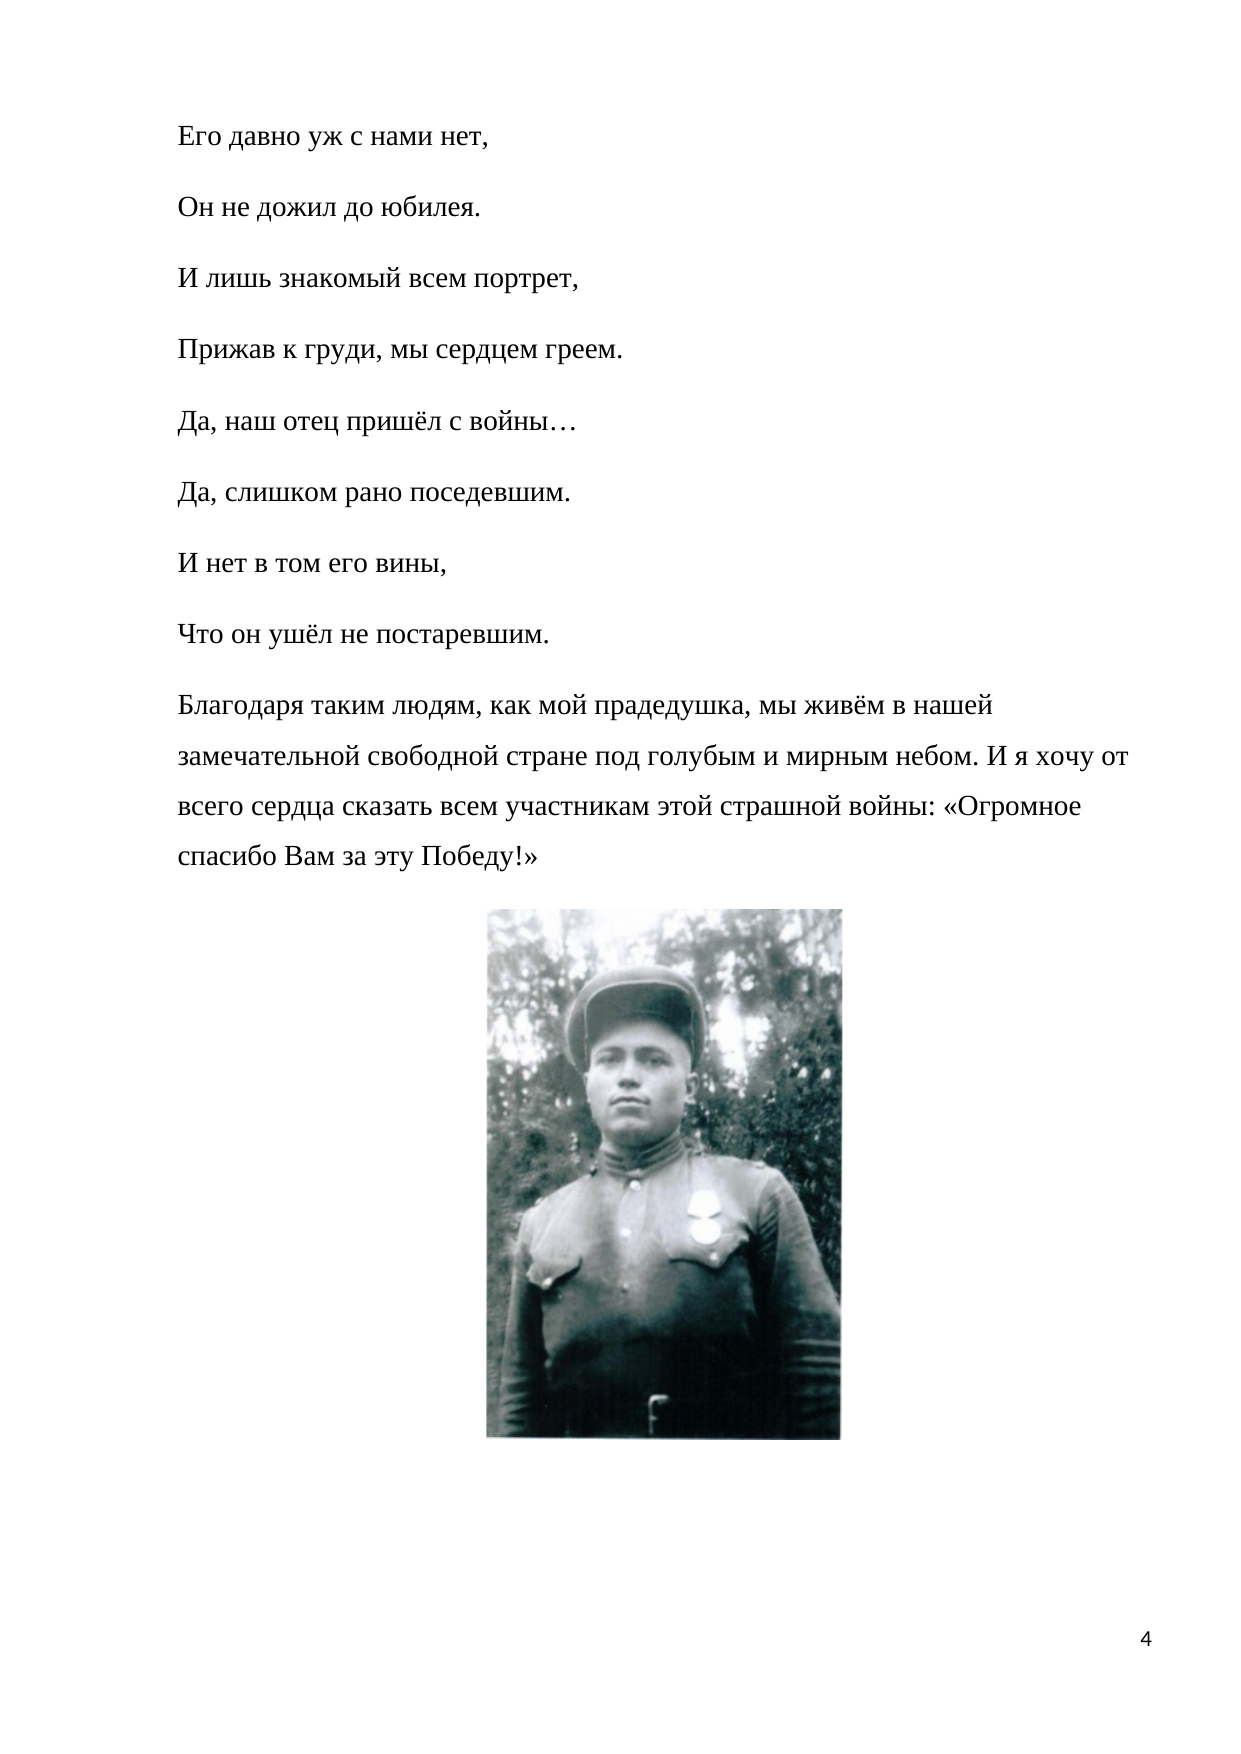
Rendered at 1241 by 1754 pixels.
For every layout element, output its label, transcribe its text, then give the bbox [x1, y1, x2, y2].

text Его давно уж с нами нет, [177, 118, 1152, 152]
picture [486, 909, 843, 1440]
text Да, наш отец пришёл с войны… [177, 403, 1152, 436]
text Прижав к груди, мы сердцем греем. [177, 332, 1152, 365]
text И нет в том его вины, [177, 545, 1152, 578]
text Он не дожил до юбилея. [177, 189, 1152, 223]
text Да, слишком рано поседевшим. [177, 474, 1152, 507]
text И лишь знакомый всем портрет, [177, 260, 1152, 294]
text Благодаря таким людям, как мой прадедушка, мы живём в нашей замечательной свободной стране под голубым и мирным небом. И я хочу от всего сердца сказать всем участникам этой страшной войны: «Огромное спасибо Вам за эту Победу!» [177, 687, 1152, 872]
text Что он ушёл не постаревшим. [177, 616, 1152, 650]
